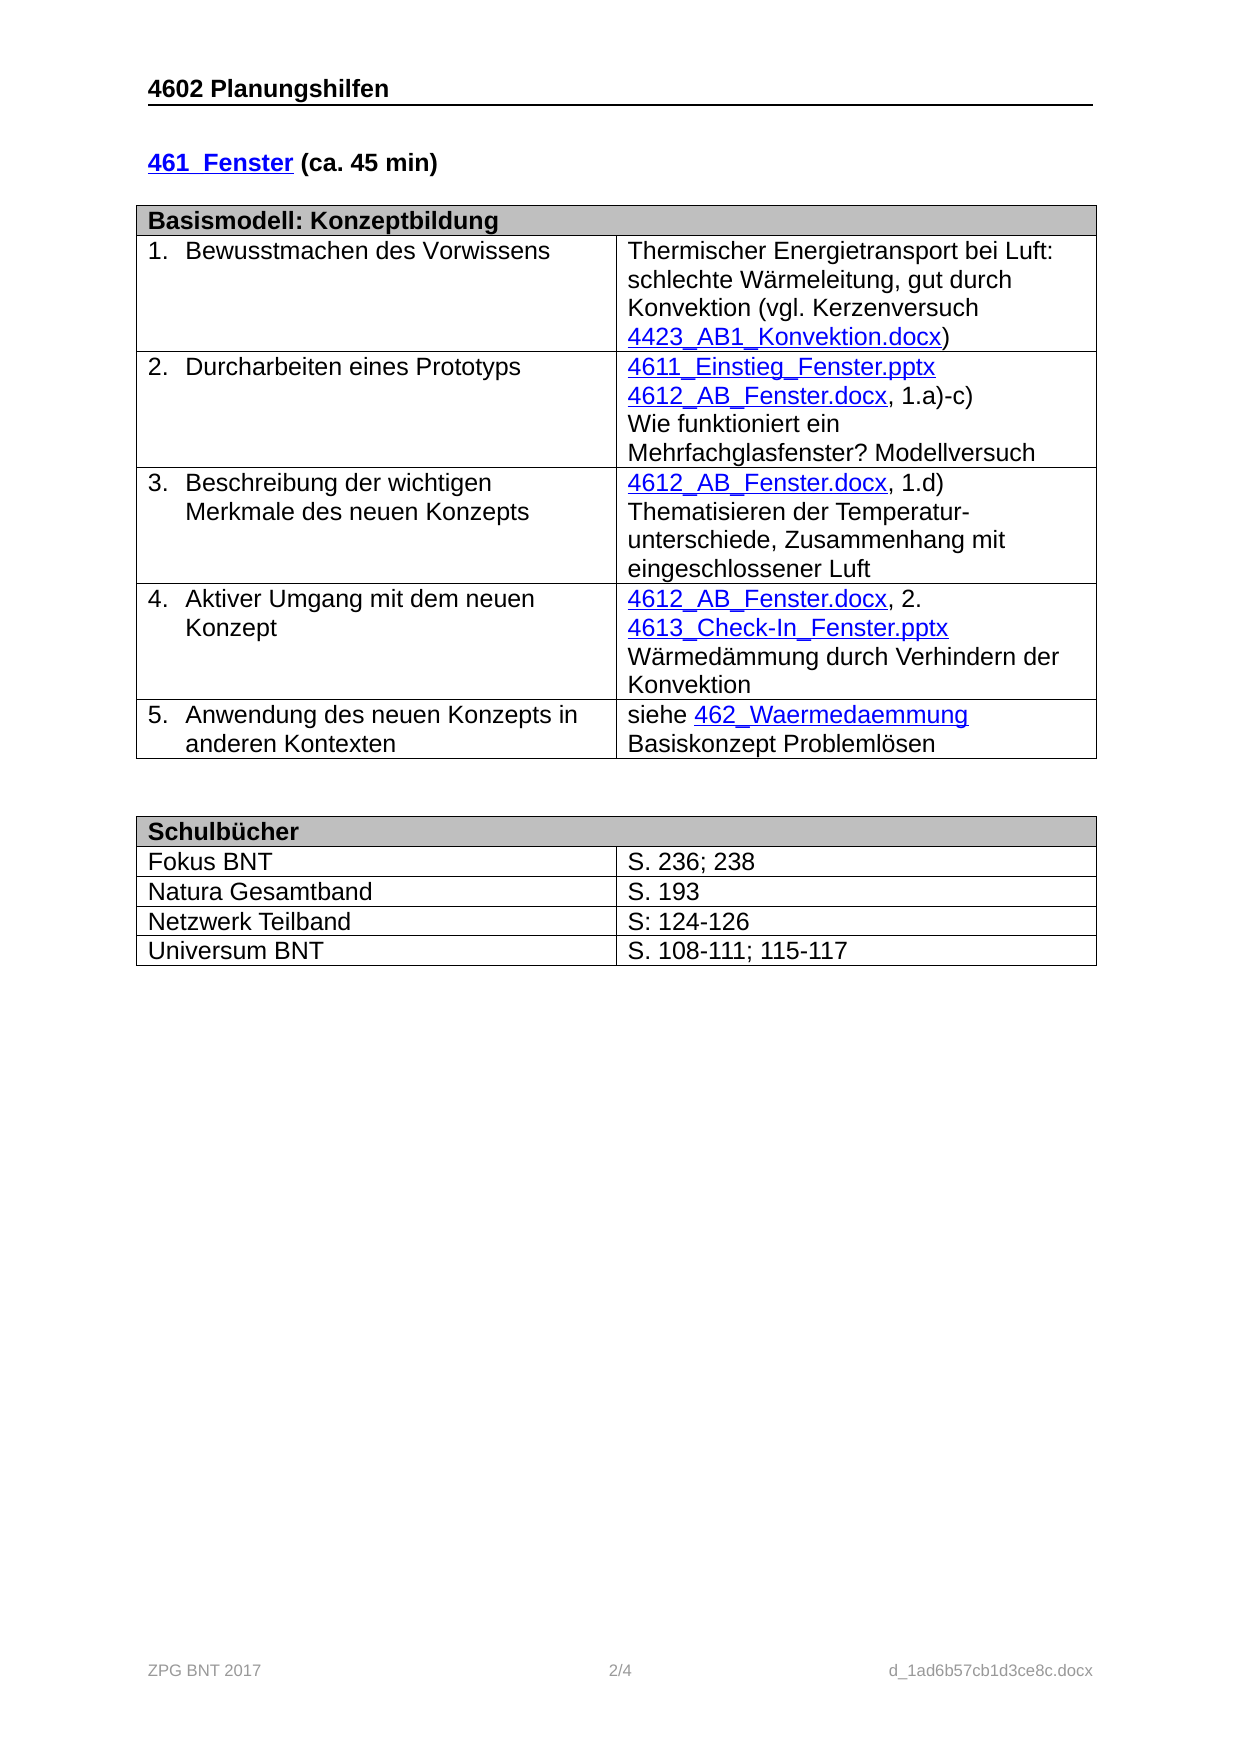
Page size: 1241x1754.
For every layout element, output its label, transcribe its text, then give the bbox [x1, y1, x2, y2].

table_cell S: 124-126 [617, 907, 1096, 935]
table_cell 4612_AB_Fenster.docx, 2. 4613_Check-In_Fenster.pptx Wärmedämmung durch Verhindern der Konvektion [617, 584, 1096, 699]
table_cell Anwendung des neuen Konzepts in anderen Kontexten [137, 700, 616, 758]
table_header Basismodell: Konzeptbildung [137, 206, 1096, 235]
table_cell 4611_Einstieg_Fenster.pptx 4612_AB_Fenster.docx, 1.a)-c) Wie funktioniert ein Mehrfachglasfenster? Modellversuch [617, 352, 1096, 467]
table_cell S. 193 [617, 877, 1096, 906]
table_cell S. 236; 238 [617, 847, 1096, 876]
table_cell Beschreibung der wichtigen Merkmale des neuen Konzepts [137, 468, 616, 583]
table_cell Bewusstmachen des Vorwissens [137, 236, 616, 351]
table_cell Netzwerk Teilband [137, 907, 616, 935]
table_cell Thermischer Energietransport bei Luft: schlechte Wärmeleitung, gut durch Konvektion (vgl. Kerzenversuch 4423_AB1_Konvektion.docx) [617, 236, 1096, 351]
table_cell 4612_AB_Fenster.docx, 1.d) Thematisieren der Temperatur-unterschiede, Zusammenhang mit eingeschlossener Luft [617, 468, 1096, 583]
table_cell S. 108-111; 115-117 [617, 936, 1096, 965]
table_cell Universum BNT [137, 936, 616, 965]
table_cell Natura Gesamtband [137, 877, 616, 906]
table_cell Fokus BNT [137, 847, 616, 876]
text 461_Fenster (ca. 45 min) [148, 148, 1093, 176]
table_header Schulbücher [137, 817, 1096, 846]
table_cell Durcharbeiten eines Prototyps [137, 352, 616, 467]
table_cell Aktiver Umgang mit dem neuen Konzept [137, 584, 616, 699]
table_cell siehe 462_Waermedaemmung Basiskonzept Problemlösen [617, 700, 1096, 758]
